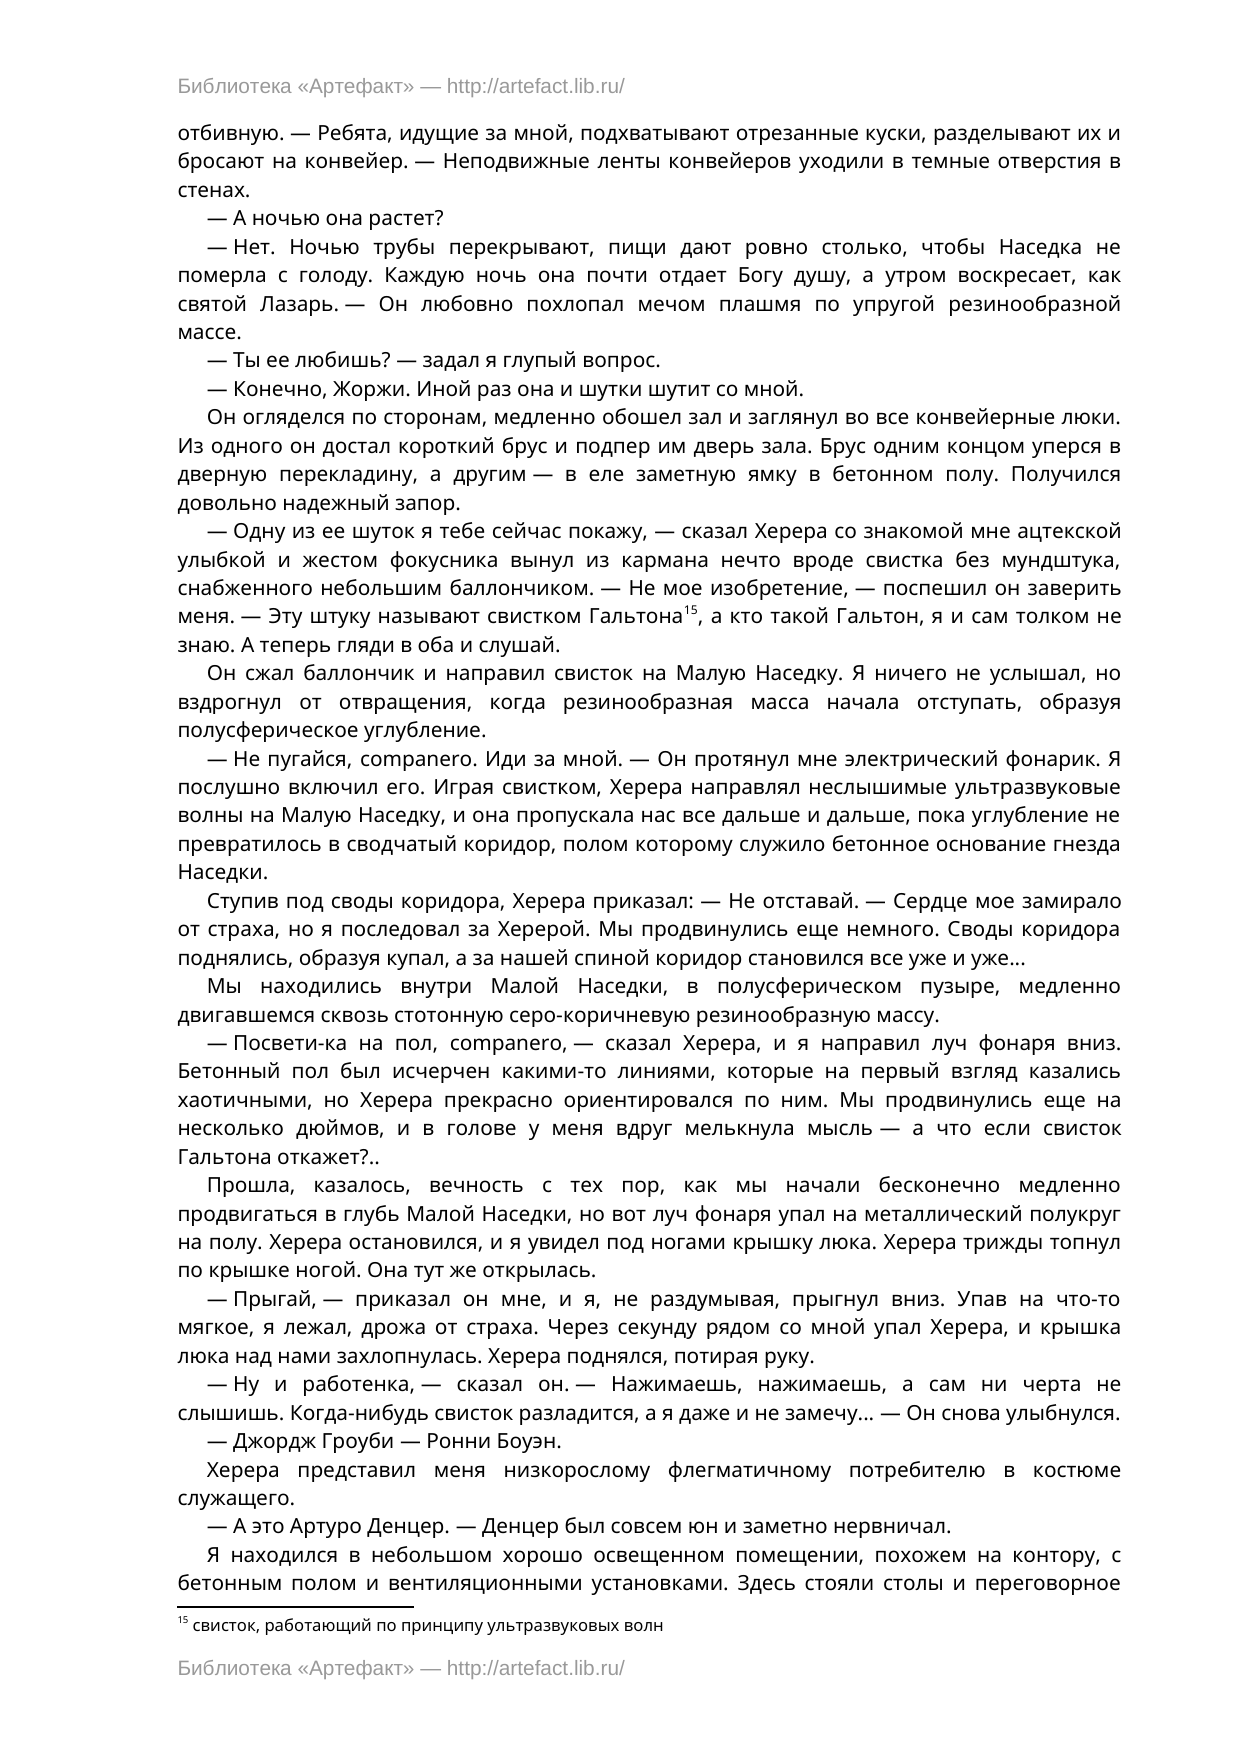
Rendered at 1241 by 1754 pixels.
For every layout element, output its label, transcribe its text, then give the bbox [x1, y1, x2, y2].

text Он огляделся по сторонам, медленно обошел зал и заглянул во все конвейерные люки. Из одного он достал короткий брус и подпер им дверь зала. Брус одним концом уперся в дверную перекладину, а другим — в еле заметную ямку в бетонном полу. Получился довольно надежный запор. [177, 402, 1122, 516]
text — Прыгай, — приказал он мне, и я, не раздумывая, прыгнул вниз. Упав на что-то мягкое, я лежал, дрожа от страха. Через секунду рядом со мной упал Херера, и крышка люка над нами захлопнулась. Херера поднялся, потирая руку. [177, 1284, 1122, 1369]
text — Нет. Ночью трубы перекрывают, пищи дают ровно столько, чтобы Наседка не померла с голоду. Каждую ночь она почти отдает Богу душу, а утром воскресает, как святой Лазарь. — Он любовно похлопал мечом плашмя по упругой резинообразной массе. [177, 232, 1122, 346]
text — Конечно, Жоржи. Иной раз она и шутки шутит со мной. [177, 374, 1122, 402]
text — Посвети-ка на пол, companero, — сказал Херера, и я направил луч фонаря вниз. Бетонный пол был исчерчен какими-то линиями, которые на первый взгляд казались хаотичными, но Херера прекрасно ориентировался по ним. Мы продвинулись еще на несколько дюймов, и в голове у меня вдруг мелькнула мысль — а что если свисток Гальтона откажет?.. [177, 1028, 1122, 1170]
text — Не пугайся, companero. Иди за мной. — Он протянул мне электрический фонарик. Я послушно включил его. Играя свистком, Херера направлял неслышимые ультразвуковые волны на Малую Наседку, и она пропускала нас все дальше и дальше, пока углубление не превратилось в сводчатый коридор, полом которому служило бетонное основание гнезда Наседки. [177, 744, 1122, 886]
text — А это Артуро Денцер. — Денцер был совсем юн и заметно нервничал. [177, 1512, 1122, 1540]
text Мы находились внутри Малой Наседки, в полусферическом пузыре, медленно двигавшемся сквозь стотонную серо-коричневую резинообразную массу. [177, 971, 1122, 1028]
text Ступив под своды коридора, Херера приказал: — Не отставай. — Сердце мое замирало от страха, но я последовал за Херерой. Мы продвинулись еще немного. Своды коридора поднялись, образуя купал, а за нашей спиной коридор становился все уже и уже... [177, 886, 1122, 971]
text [177, 118, 1122, 203]
text Он сжал баллончик и направил свисток на Малую Наседку. Я ничего не услышал, но вздрогнул от отвращения, когда резинообразная масса начала отступать, образуя полусферическое углубление. [177, 658, 1122, 744]
text — Ты ее любишь? — задал я глупый вопрос. [177, 346, 1122, 374]
text Прошла, казалось, вечность с тех пор, как мы начали бесконечно медленно продвигаться в глубь Малой Наседки, но вот луч фонаря упал на металлический полукруг на полу. Херера остановился, и я увидел под ногами крышку люка. Херера трижды топнул по крышке ногой. Она тут же открылась. [177, 1170, 1122, 1284]
text — Ну и работенка, — сказал он. — Нажимаешь, нажимаешь, а сам ни черта не слышишь. Когда-нибудь свисток разладится, а я даже и не замечу... — Он снова улыбнулся. [177, 1369, 1122, 1426]
text — Одну из ее шуток я тебе сейчас покажу, — сказал Херера со знакомой мне ацтекской улыбкой и жестом фокусника вынул из кармана нечто вроде свистка без мундштука, снабженного небольшим баллончиком. — Не мое изобретение, — поспешил он заверить меня. — Эту штуку называют свистком Гальтона, а кто такой Гальтон, я и сам толком не знаю. А теперь гляди в оба и слушай. [177, 516, 1122, 658]
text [177, 1540, 1122, 1597]
text — А ночью она растет? [177, 203, 1122, 232]
text — Джордж Гроуби — Ронни Боуэн. [177, 1426, 1122, 1455]
text Херера представил меня низкорослому флегматичному потребителю в костюме служащего. [177, 1455, 1122, 1512]
